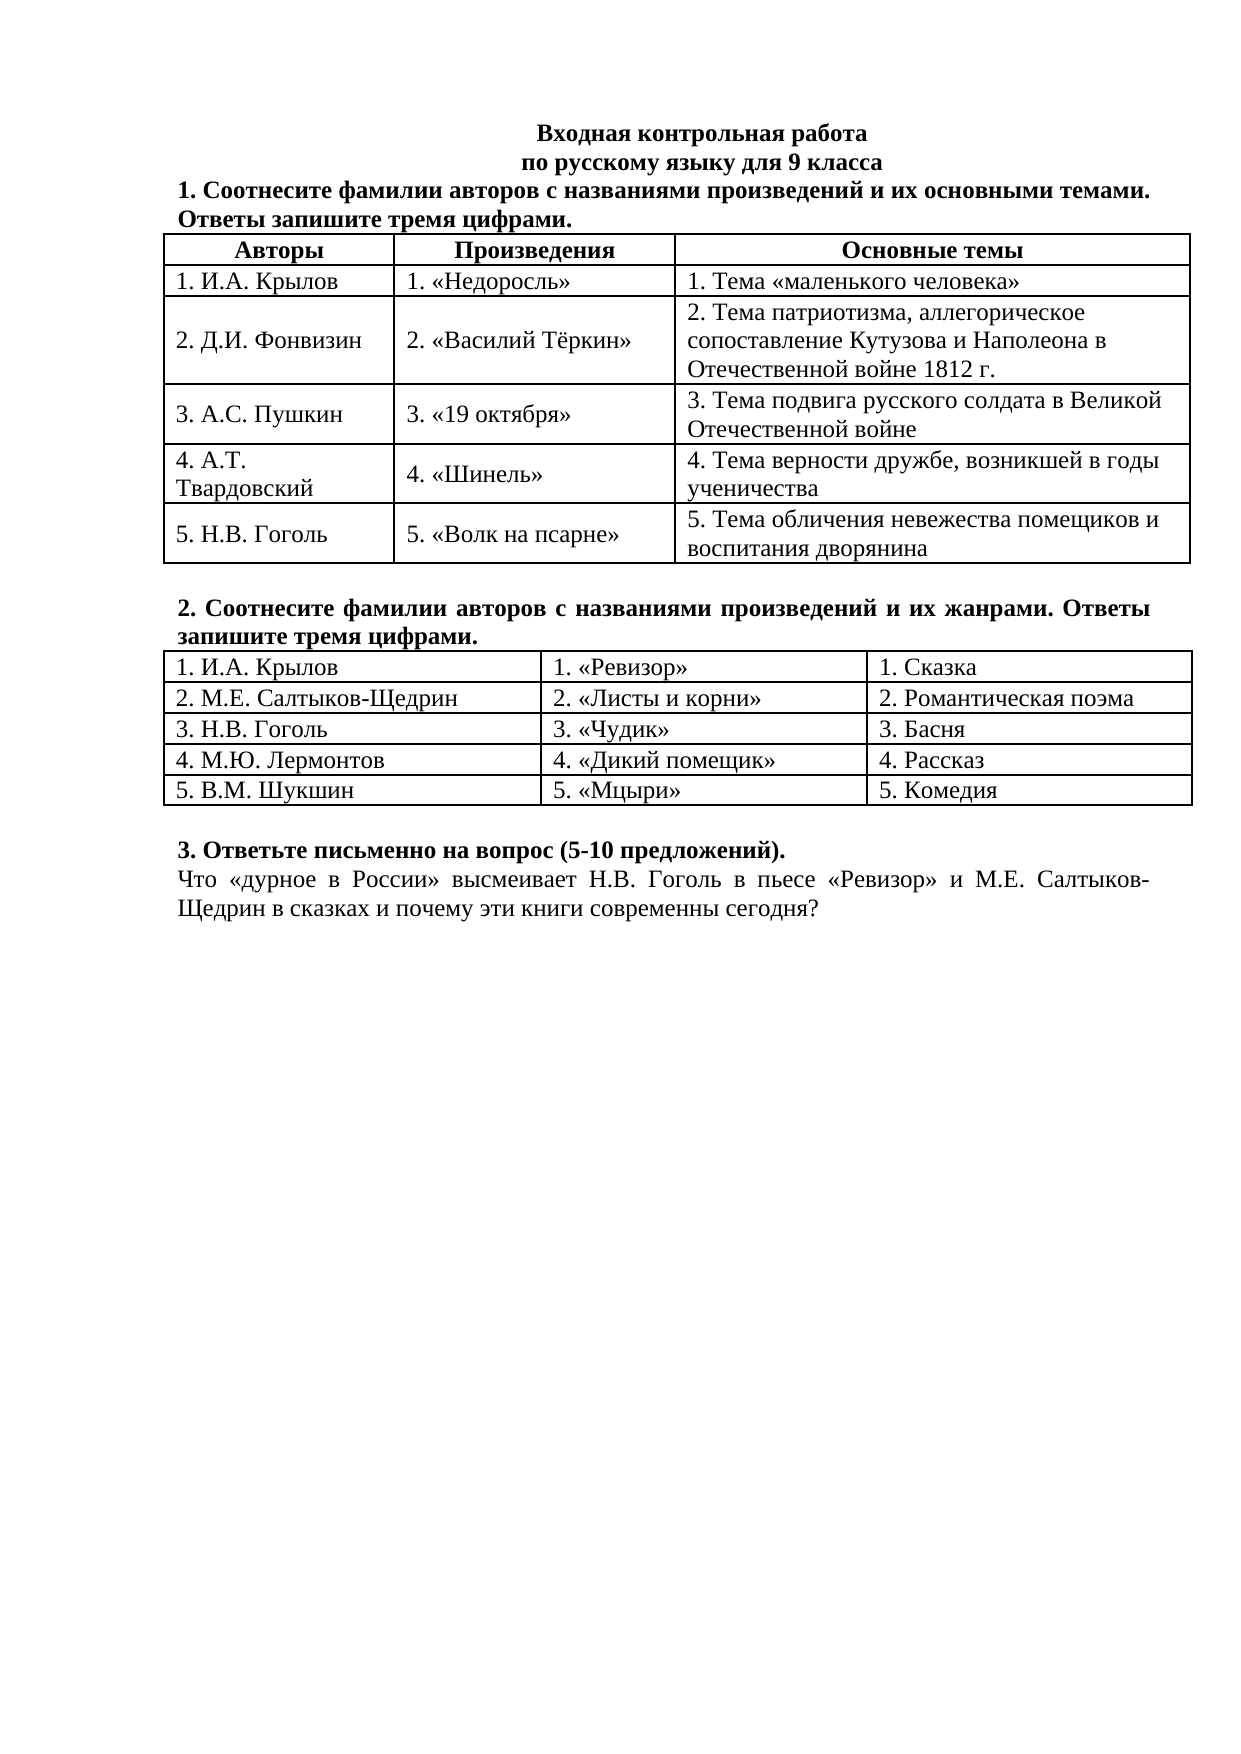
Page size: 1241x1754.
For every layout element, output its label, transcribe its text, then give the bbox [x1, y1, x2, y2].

table_cell 2. «Листы и корни» [542, 683, 866, 712]
table_cell 5. В.М. Шукшин [165, 776, 540, 804]
text 2. Соотнесите фамилии авторов с названиями произведений и их жанрами. Ответы запишите тремя цифрами. [177, 593, 1152, 650]
table_header 1. Сказка [868, 652, 1191, 681]
table_cell 5. «Волк на псарне» [395, 504, 674, 562]
text 3. Ответьте письменно на вопрос (5-10 предложений). [177, 835, 1152, 864]
table_cell 5. Тема обличения невежества помещиков и воспитания дворянина [676, 504, 1189, 562]
table_cell 3. Басня [868, 714, 1191, 743]
table_cell 2. Тема патриотизма, аллегорическое сопоставление Кутузова и Наполеона в Отечественной войне 1812 г. [676, 297, 1189, 383]
table_header 1. «Ревизор» [542, 652, 866, 681]
table_cell 5. Комедия [868, 776, 1191, 804]
table_cell 4. Рассказ [868, 745, 1191, 773]
table_cell 2. «Василий Тёркин» [395, 297, 674, 383]
table_header Произведения [395, 235, 674, 264]
table_cell 1. И.А. Крылов [165, 266, 393, 295]
table_cell 5. «Мцыри» [542, 776, 866, 804]
table_cell 3. «Чудик» [542, 714, 866, 743]
table_cell 1. «Недоросль» [395, 266, 674, 295]
table_cell 3. Н.В. Гоголь [165, 714, 540, 743]
table_cell 3. А.С. Пушкин [165, 385, 393, 443]
table_cell 4. М.Ю. Лермонтов [165, 745, 540, 773]
table_header Основные темы [676, 235, 1189, 264]
table_cell 3. Тема подвига русского солдата в Великой Отечественной войне [676, 385, 1189, 443]
table_header Авторы [165, 235, 393, 264]
table_header 1. И.А. Крылов [165, 652, 540, 681]
table_cell 2. Д.И. Фонвизин [165, 297, 393, 383]
table_cell 4. Тема верности дружбе, возникшей в годы ученичества [676, 445, 1189, 502]
table_cell 2. Романтическая поэма [868, 683, 1191, 712]
table_cell 4. А.Т. Твардовский [165, 445, 393, 502]
list Входная контрольная работа [252, 118, 1152, 147]
text Что «дурное в России» высмеивает Н.В. Гоголь в пьесе «Ревизор» и М.Е. Салтыков-Щедрин в сказках и почему эти книги современны сегодня? [177, 864, 1152, 921]
text 1. Соотнесите фамилии авторов с названиями произведений и их основными темами. Ответы запишите тремя цифрами. [177, 176, 1152, 233]
table_cell 3. «19 октября» [395, 385, 674, 443]
table_cell 1. Тема «маленького человека» [676, 266, 1189, 295]
list по русскому языку для 9 класса [252, 147, 1152, 176]
table_cell 4. «Дикий помещик» [542, 745, 866, 773]
table_cell 5. Н.В. Гоголь [165, 504, 393, 562]
table_cell 2. М.Е. Салтыков-Щедрин [165, 683, 540, 712]
table_cell 4. «Шинель» [395, 445, 674, 502]
